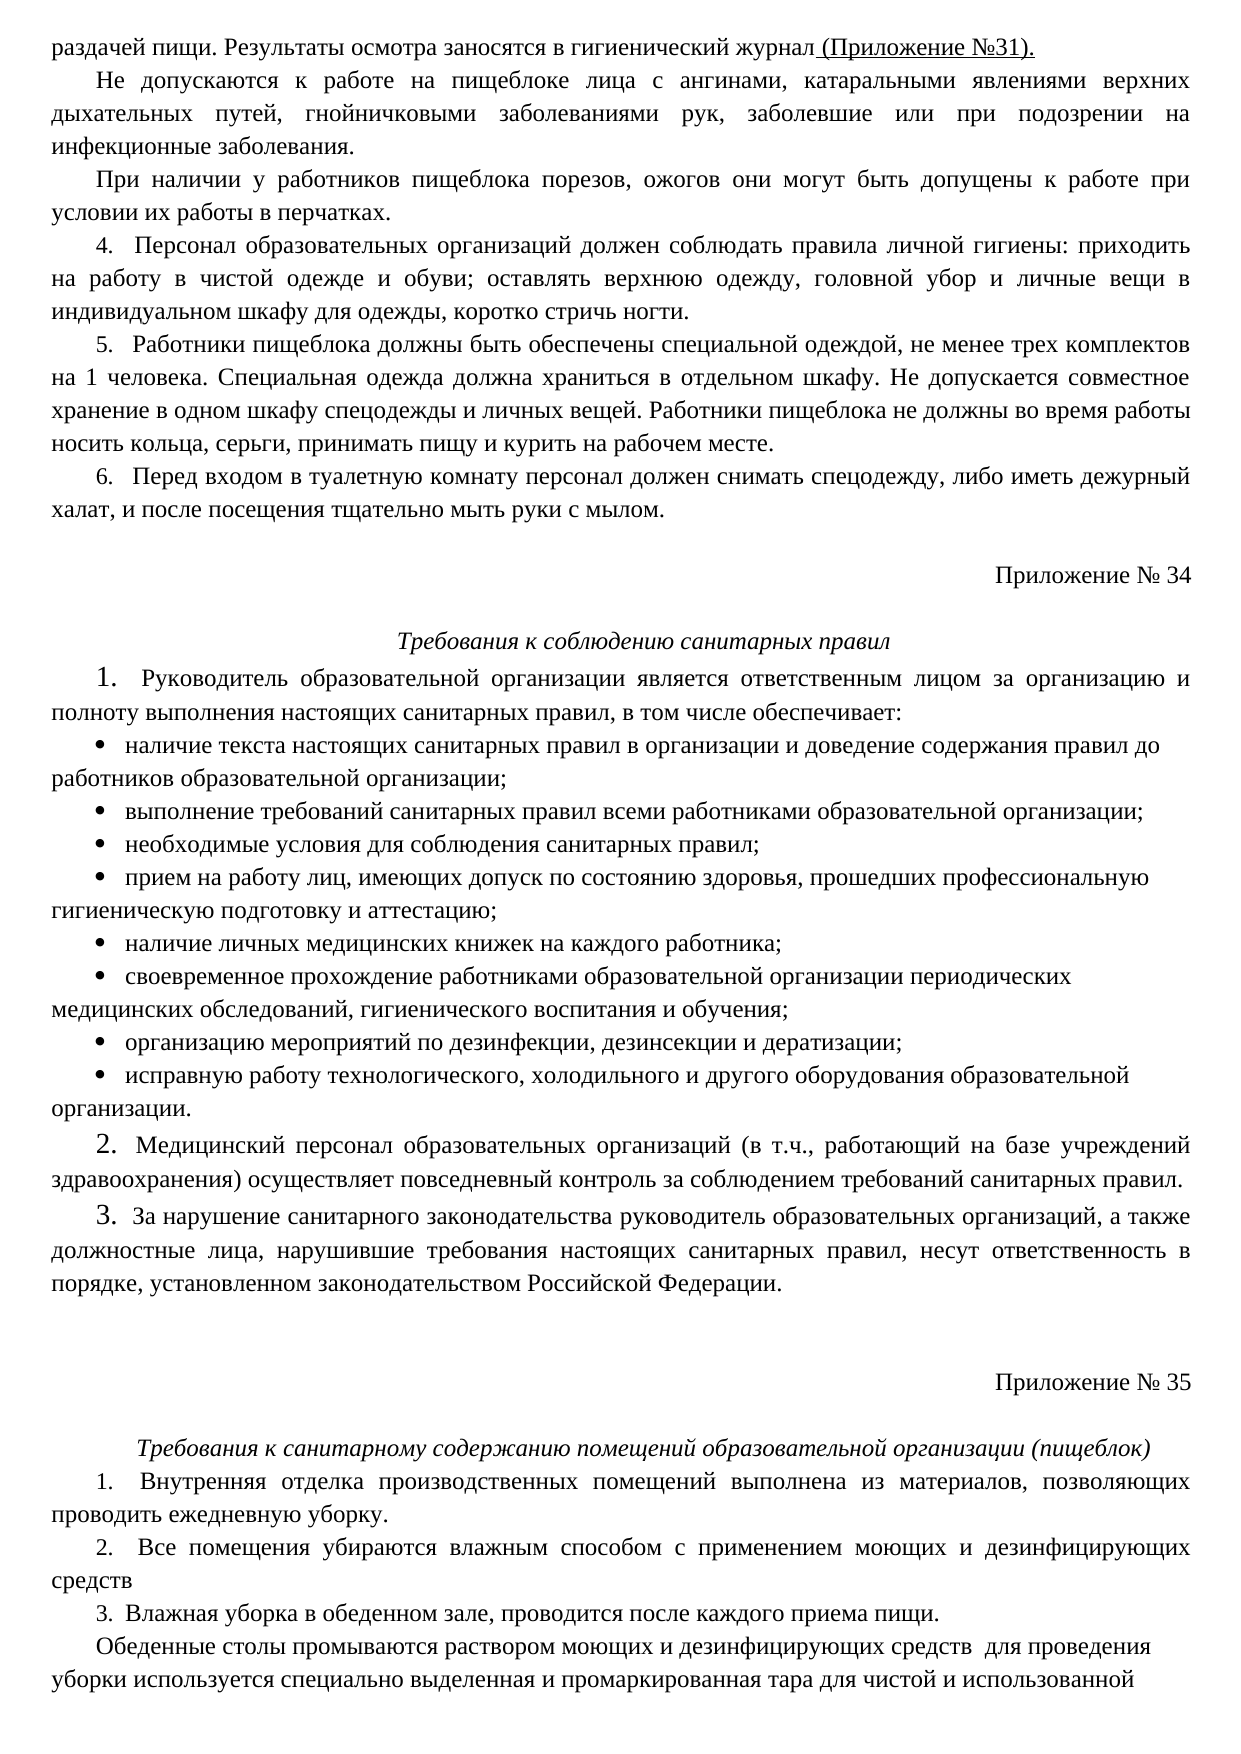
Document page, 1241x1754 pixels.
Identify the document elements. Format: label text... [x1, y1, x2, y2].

list организацию мероприятий по дезинфекции, дезинсекции и дератизации; [51, 1027, 1191, 1056]
list Влажная уборка в обеденном зале, проводится после каждого приема пищи. [51, 1598, 1191, 1627]
list Перед входом в туалетную комнату персонал должен снимать спецодежду, либо иметь дежурный халат, и после посещения тщательно мыть руки с мылом. [51, 461, 1191, 523]
list За нарушение санитарного законодательства руководитель образовательных организаций, а также должностные лица, нарушившие требования настоящих санитарных правил, несут ответственность в порядке, установленном законодательством Российской Федерации. [51, 1197, 1191, 1297]
list Работники пищеблока должны быть обеспечены специальной одеждой, не менее трех комплектов на 1 человека. Специальная одежда должна храниться в отдельном шкафу. Не допускается совместное хранение в одном шкафу спецодежды и личных вещей. Работники пищеблока не должны во время работы носить кольца, серьги, принимать пищу и курить на рабочем месте. [51, 329, 1191, 457]
list своевременное прохождение работниками образовательной организации периодических медицинских обследований, гигиенического воспитания и обучения; [51, 961, 1191, 1023]
list исправную работу технологического, холодильного и другого оборудования образовательной организации. [51, 1061, 1191, 1122]
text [51, 1631, 1191, 1693]
list Руководитель образовательной организации является ответственным лицом за организацию и полноту выполнения настоящих санитарных правил, в том числе обеспечивает: [51, 659, 1191, 726]
text Приложение № 34 [51, 560, 1191, 589]
list необходимые условия для соблюдения санитарных правил; [51, 829, 1191, 858]
text При наличии у работников пищеблока порезов, ожогов они могут быть допущены к работе при условии их работы в перчатках. [51, 164, 1191, 226]
text Приложение № 35 [51, 1367, 1191, 1396]
list Все помещения убираются влажным способом с применением моющих и дезинфицирующих средств [51, 1532, 1191, 1594]
list Персонал образовательных организаций должен соблюдать правила личной гигиены: приходить на работу в чистой одежде и обуви; оставлять верхнюю одежду, головной убор и личные вещи в индивидуальном шкафу для одежды, коротко стричь ногти. [51, 230, 1191, 325]
list наличие текста настоящих санитарных правил в организации и доведение содержания правил до работников образовательной организации; [51, 730, 1191, 792]
text Требования к санитарному содержанию помещений образовательной организации (пищеблок) [51, 1433, 1191, 1462]
text Требования к соблюдению санитарных правил [51, 626, 1191, 655]
list Медицинский персонал образовательных организаций (в т.ч., работающий на базе учреждений здравоохранения) осуществляет повседневный контроль за соблюдением требований санитарных правил. [51, 1127, 1191, 1193]
list Внутренняя отделка производственных помещений выполнена из материалов, позволяющих проводить ежедневную уборку. [51, 1466, 1191, 1528]
list прием на работу лиц, имеющих допуск по состоянию здоровья, прошедших профессиональную гигиеническую подготовку и аттестацию; [51, 862, 1191, 924]
list наличие личных медицинских книжек на каждого работника; [51, 928, 1191, 957]
list выполнение требований санитарных правил всеми работниками образовательной организации; [51, 796, 1191, 825]
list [51, 32, 1191, 61]
text Не допускаются к работе на пищеблоке лица с ангинами, катаральными явлениями верхних дыхательных путей, гнойничковыми заболеваниями рук, заболевшие или при подозрении на инфекционные заболевания. [51, 65, 1191, 160]
